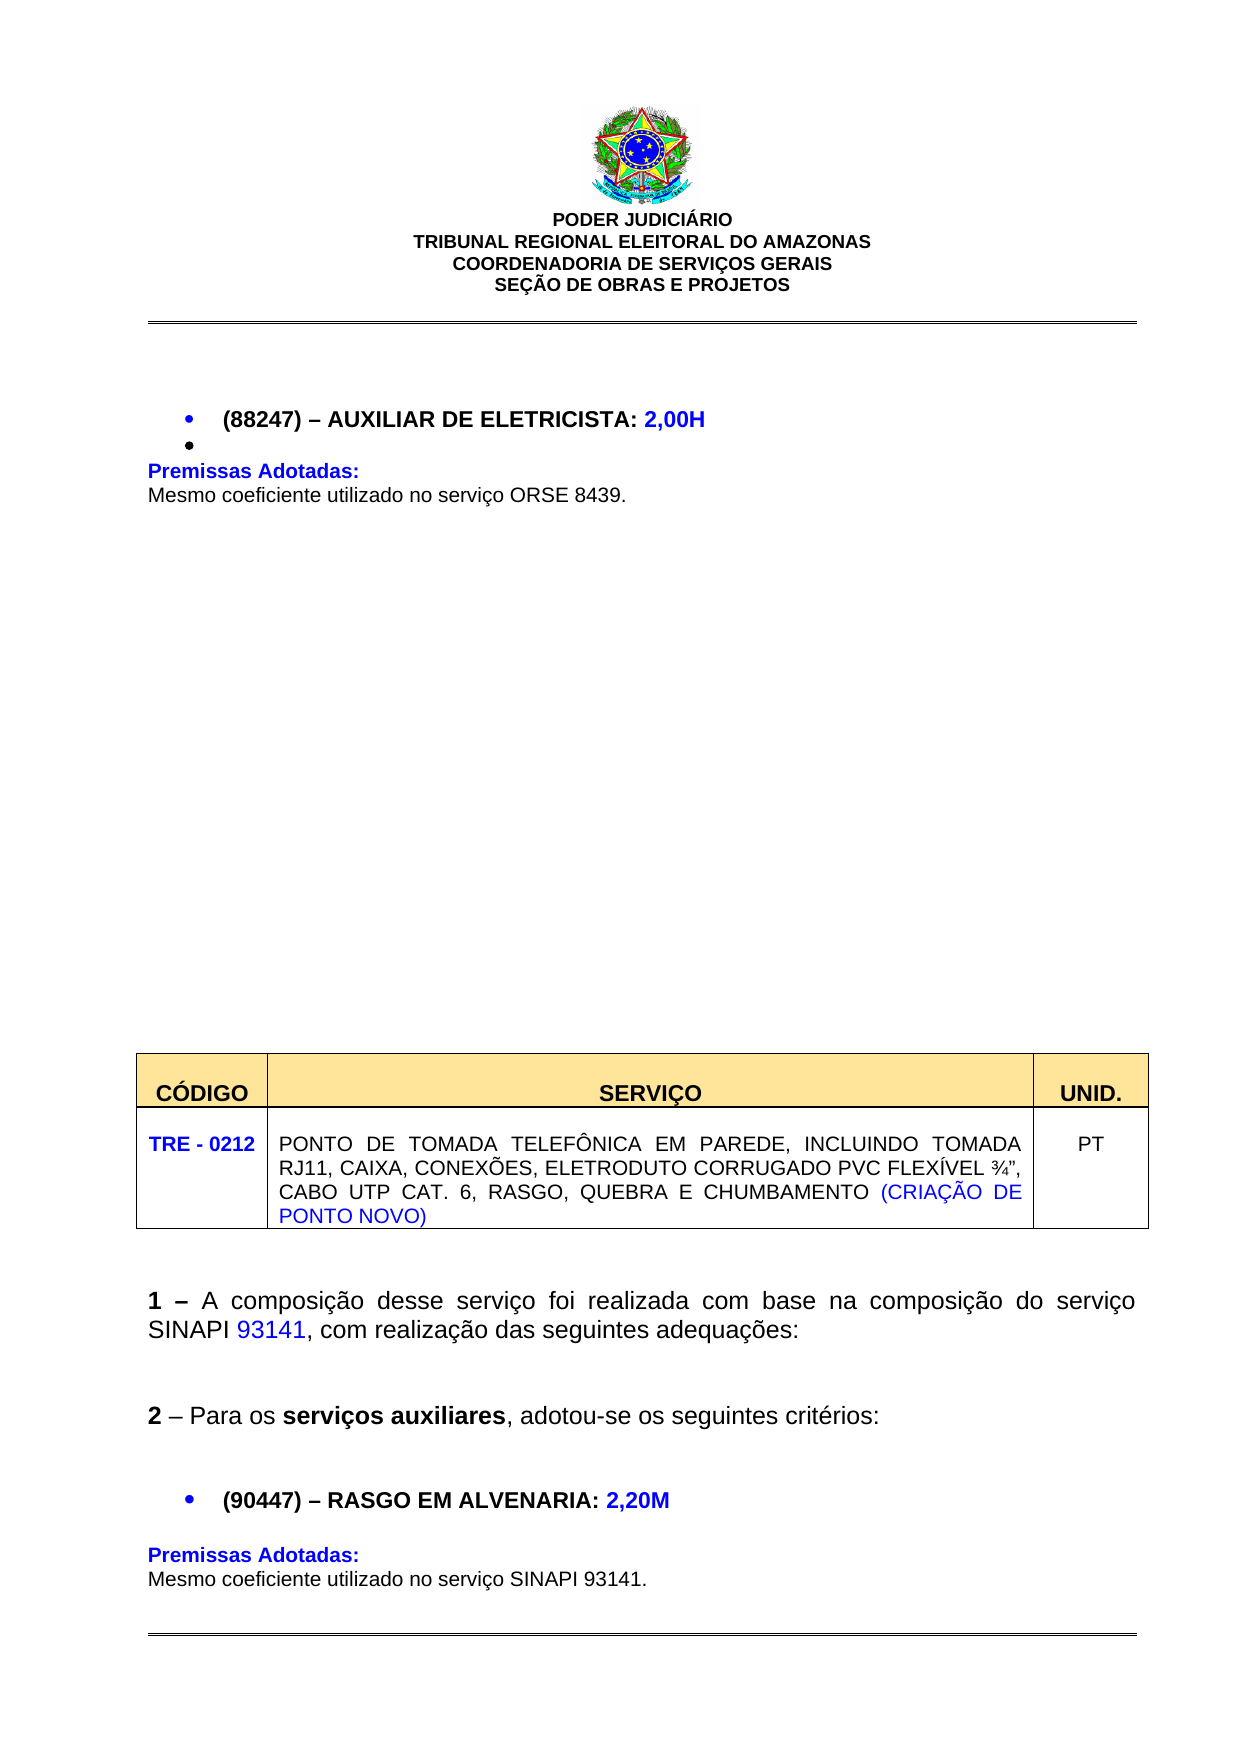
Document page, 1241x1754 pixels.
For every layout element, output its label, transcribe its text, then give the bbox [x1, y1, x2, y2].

list (88247) – AUXILIAR DE ELETRICISTA: 2,00H [185, 406, 1137, 432]
text 1 – A composição desse serviço foi realizada com base na composição do serviço SINAPI 93141, com realização das seguintes adequações: [148, 1286, 1137, 1343]
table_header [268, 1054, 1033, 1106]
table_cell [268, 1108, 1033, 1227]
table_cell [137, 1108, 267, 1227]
text Premissas Adotadas: [148, 1543, 1137, 1567]
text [148, 482, 1137, 506]
text 2 – Para os serviços auxiliares, adotou-se os seguintes critérios: [148, 1401, 1137, 1430]
list (90447) – RASGO EM ALVENARIA: 2,20M [185, 1487, 1137, 1514]
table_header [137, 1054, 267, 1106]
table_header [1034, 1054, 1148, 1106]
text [148, 1567, 1137, 1591]
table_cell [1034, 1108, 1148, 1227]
text Premissas Adotadas: [148, 458, 1137, 482]
